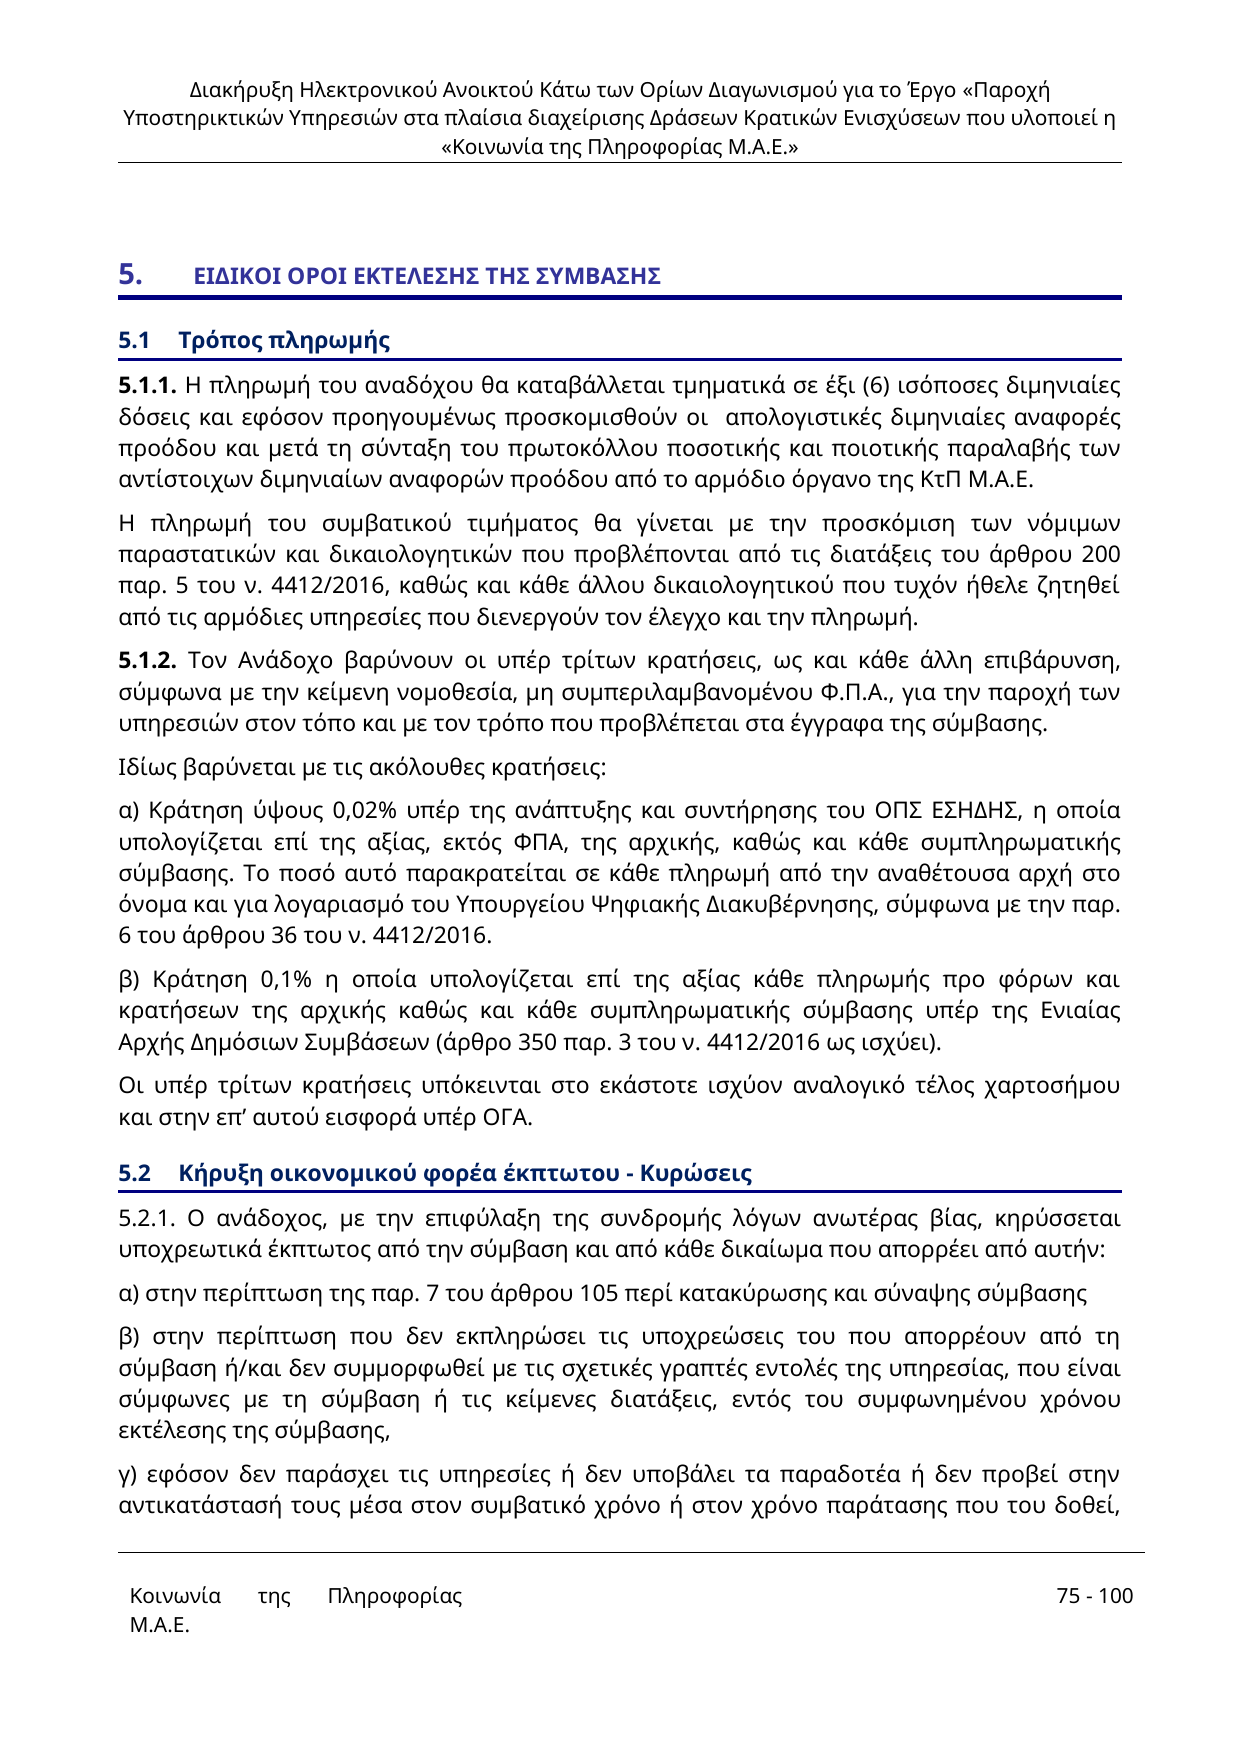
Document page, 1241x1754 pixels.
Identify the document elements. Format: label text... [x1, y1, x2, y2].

text β) στην περίπτωση που δεν εκπληρώσει τις υποχρεώσεις του που απορρέουν από τη σύμβαση ή/και δεν συμμορφωθεί με τις σχετικές γραπτές εντολές της υπηρεσίας, που είναι σύμφωνες με τη σύμβαση ή τις κείμενες διατάξεις, εντός του συμφωνημένου χρόνου εκτέλεσης της σύμβασης, [118, 1320, 1122, 1445]
text 5.2.1. Ο ανάδοχος, με την επιφύλαξη της συνδρομής λόγων ανωτέρας βίας, κηρύσσεται υποχρεωτικά έκπτωτος από την σύμβαση και από κάθε δικαίωμα που απορρέει από αυτήν: [118, 1202, 1122, 1264]
text Ιδίως βαρύνεται με τις ακόλουθες κρατήσεις: [118, 751, 1122, 782]
text β) Κράτηση 0,1% η οποία υπολογίζεται επί της αξίας κάθε πληρωμής προ φόρων και κρατήσεων της αρχικής καθώς και κάθε συμπληρωματικής σύμβασης υπέρ της Ενιαίας Αρχής Δημόσιων Συμβάσεων (άρθρο 350 παρ. 3 του ν. 4412/2016 ως ισχύει). [118, 963, 1122, 1057]
text α) στην περίπτωση της παρ. 7 του άρθρου 105 περί κατακύρωσης και σύναψης σύμβασης [118, 1277, 1122, 1308]
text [118, 1458, 1122, 1520]
text Οι υπέρ τρίτων κρατήσεις υπόκεινται στο εκάστοτε ισχύον αναλογικό τέλος χαρτοσήμου και στην επ’ αυτού εισφορά υπέρ ΟΓΑ. [118, 1069, 1122, 1132]
subtitle ΕΙΔΙΚΟΙ ΟΡΟΙ ΕΚΤΕΛΕΣΗΣ ΤΗΣ ΣΥΜΒΑΣΗΣ [118, 253, 1122, 295]
subtitle Κήρυξη οικονομικού φορέα έκπτωτου - Κυρώσεις [118, 1157, 1122, 1190]
subtitle Τρόπος πληρωμής [118, 324, 1122, 358]
text 5.1.2. Τον Ανάδοχο βαρύνουν οι υπέρ τρίτων κρατήσεις, ως και κάθε άλλη επιβάρυνση, σύμφωνα με την κείμενη νομοθεσία, μη συμπεριλαμβανομένου Φ.Π.Α., για την παροχή των υπηρεσιών στον τόπο και με τον τρόπο που προβλέπεται στα έγγραφα της σύμβασης. [118, 644, 1122, 738]
text α) Κράτηση ύψους 0,02% υπέρ της ανάπτυξης και συντήρησης του ΟΠΣ ΕΣΗΔΗΣ, η οποία υπολογίζεται επί της αξίας, εκτός ΦΠΑ, της αρχικής, καθώς και κάθε συμπληρωματικής σύμβασης. Το ποσό αυτό παρακρατείται σε κάθε πληρωμή από την αναθέτουσα αρχή στο όνομα και για λογαριασμό του Υπουργείου Ψηφιακής Διακυβέρνησης, σύμφωνα με την παρ. 6 του άρθρου 36 του ν. 4412/2016. [118, 794, 1122, 951]
text 5.1.1. Η πληρωμή του αναδόχου θα καταβάλλεται τμηματικά σε έξι (6) ισόποσες διμηνιαίες δόσεις και εφόσον προηγουμένως προσκομισθούν οι απολογιστικές διμηνιαίες αναφορές προόδου και μετά τη σύνταξη του πρωτοκόλλου ποσοτικής και ποιοτικής παραλαβής των αντίστοιχων διμηνιαίων αναφορών προόδου από το αρμόδιο όργανο της ΚτΠ Μ.Α.Ε. [118, 369, 1122, 494]
list Η πληρωμή του συμβατικού τιμήματος θα γίνεται με την προσκόμιση των νόμιμων παραστατικών και δικαιολογητικών που προβλέπονται από τις διατάξεις του άρθρου 200 παρ. 5 του ν. 4412/2016, καθώς και κάθε άλλου δικαιολογητικού που τυχόν ήθελε ζητηθεί από τις αρμόδιες υπηρεσίες που διενεργούν τον έλεγχο και την πληρωμή. [118, 507, 1122, 632]
